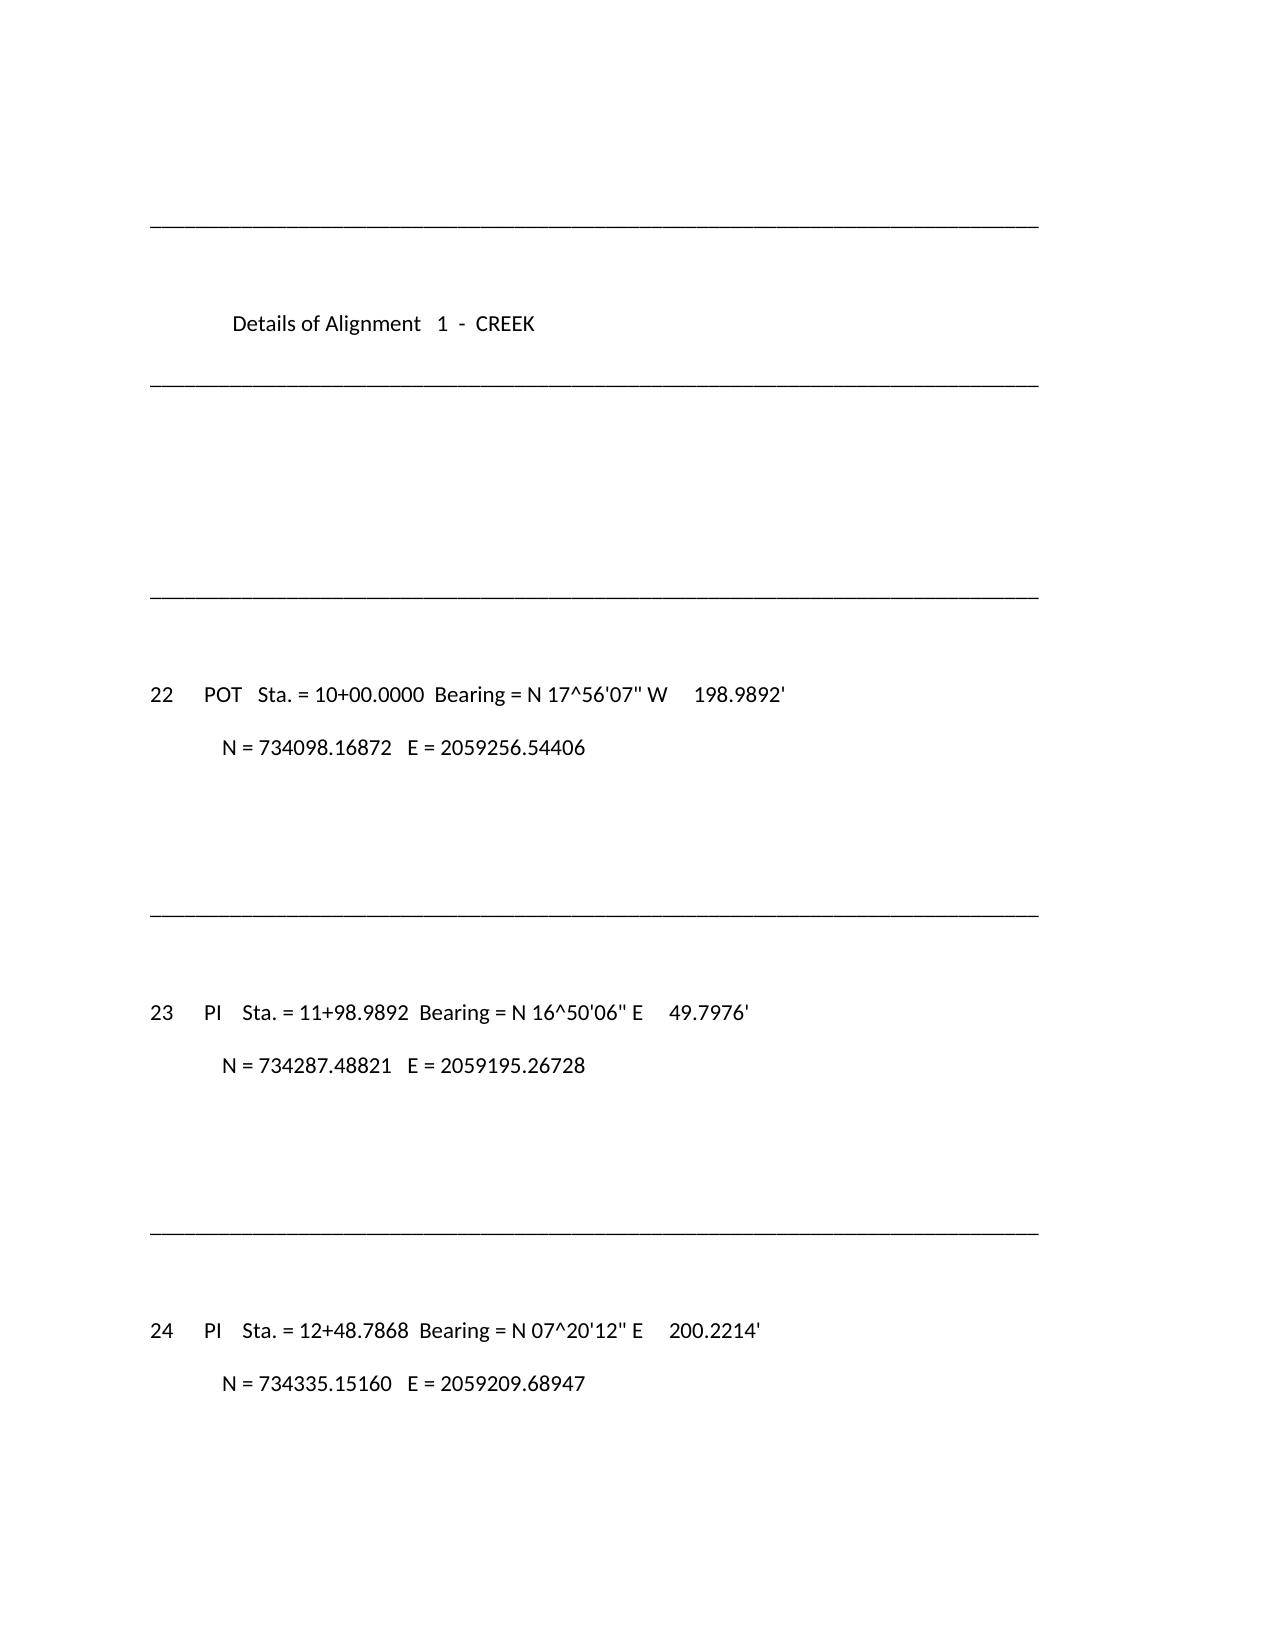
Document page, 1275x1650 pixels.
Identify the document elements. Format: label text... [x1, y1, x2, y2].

text 22 POT Sta. = 10+00.0000 Bearing = N 17^56'07" W 198.9892' [150, 680, 1125, 708]
text N = 734098.16872 E = 2059256.54406 [150, 733, 1125, 761]
text N = 734335.15160 E = 2059209.68947 [150, 1369, 1125, 1397]
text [150, 1210, 1125, 1238]
text 23 PI Sta. = 11+98.9892 Bearing = N 16^50'06" E 49.7976' [150, 998, 1125, 1026]
text 24 PI Sta. = 12+48.7868 Bearing = N 07^20'12" E 200.2214' [150, 1316, 1125, 1344]
text ______________________________________________________________________________ [150, 574, 1125, 602]
text ______________________________________________________________________________ [150, 892, 1125, 920]
text N = 734287.48821 E = 2059195.26728 [150, 1051, 1125, 1079]
text ______________________________________________________________________________ [150, 203, 1125, 231]
text Details of Alignment 1 - CREEK [150, 309, 1125, 337]
text ______________________________________________________________________________ [150, 362, 1125, 390]
